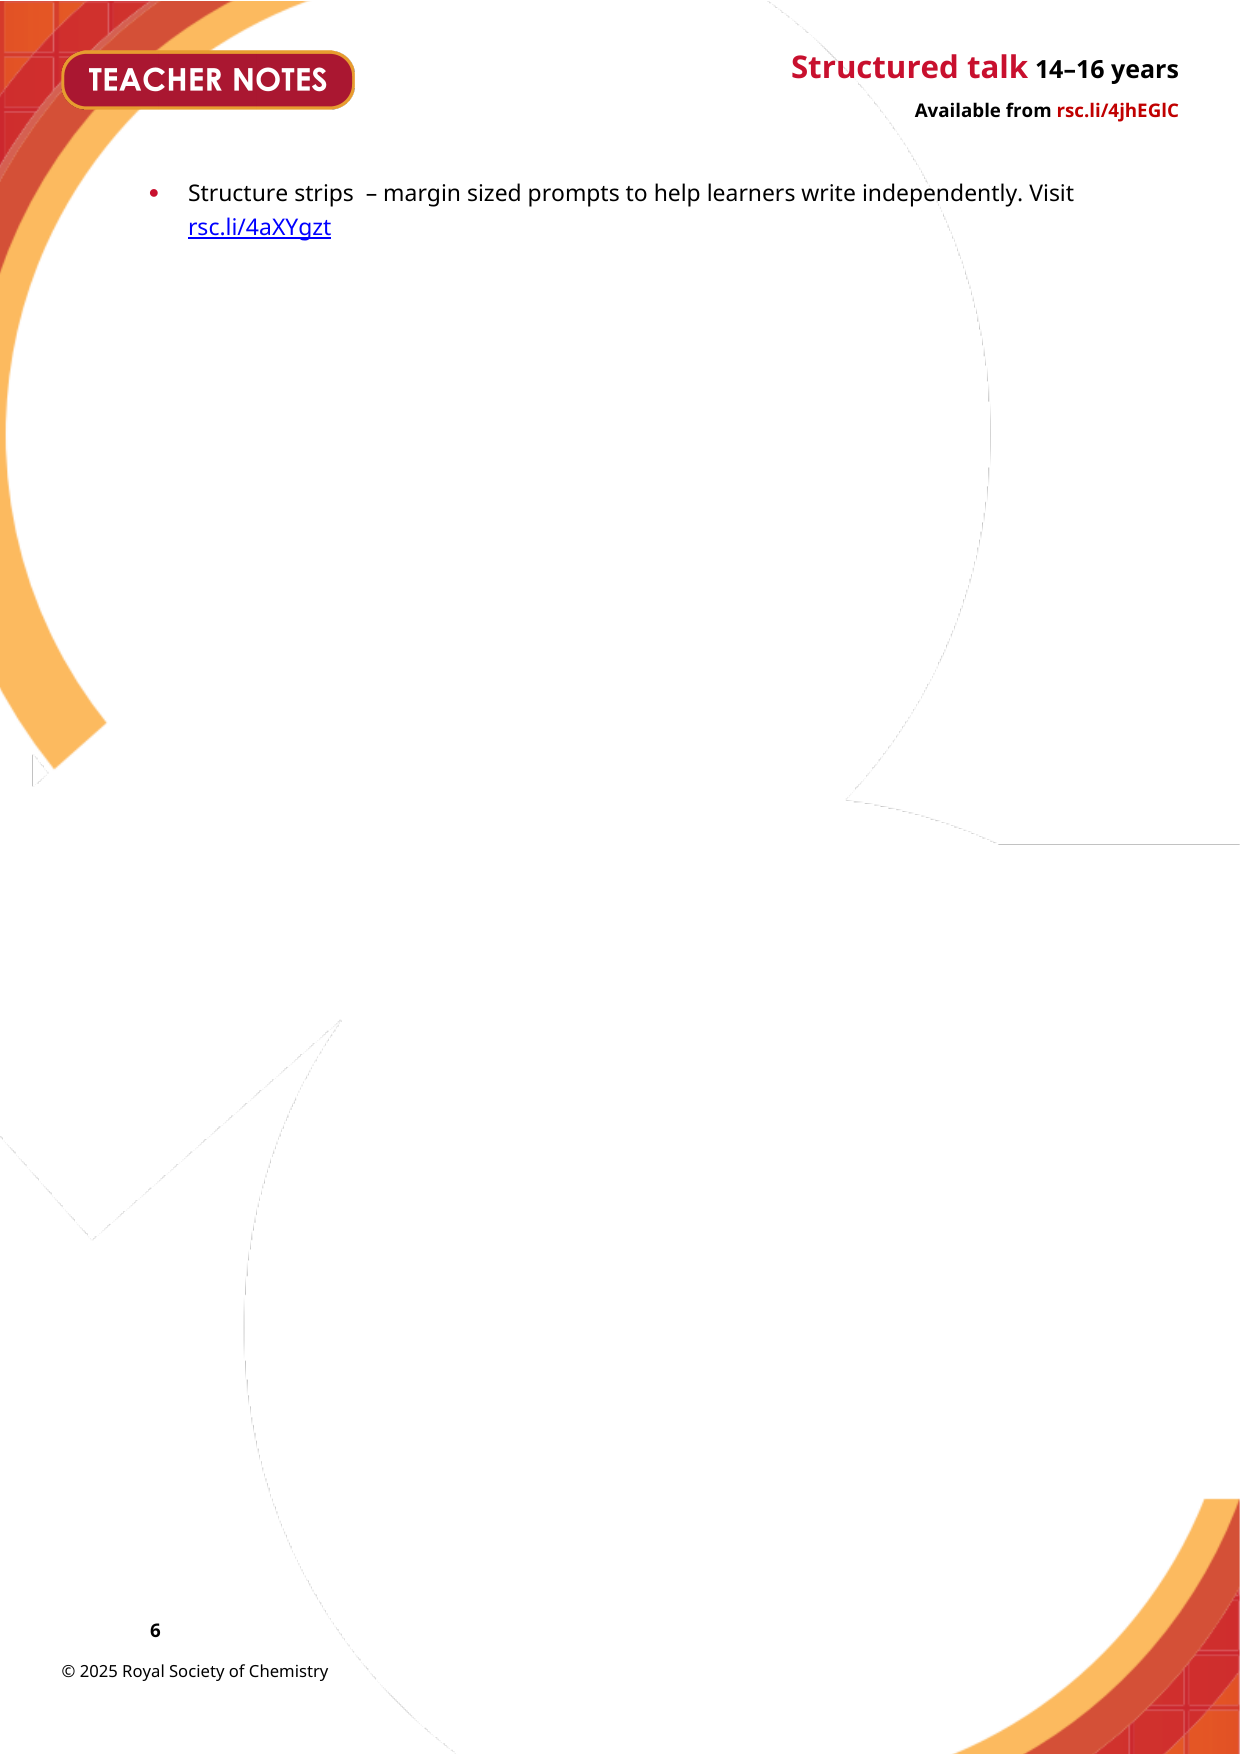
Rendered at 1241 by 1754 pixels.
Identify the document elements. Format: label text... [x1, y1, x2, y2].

list Structure strips – margin sized prompts to help learners write independently. Visit rsc.li/4aXYgzt [150, 177, 1090, 242]
picture [61, 50, 355, 110]
